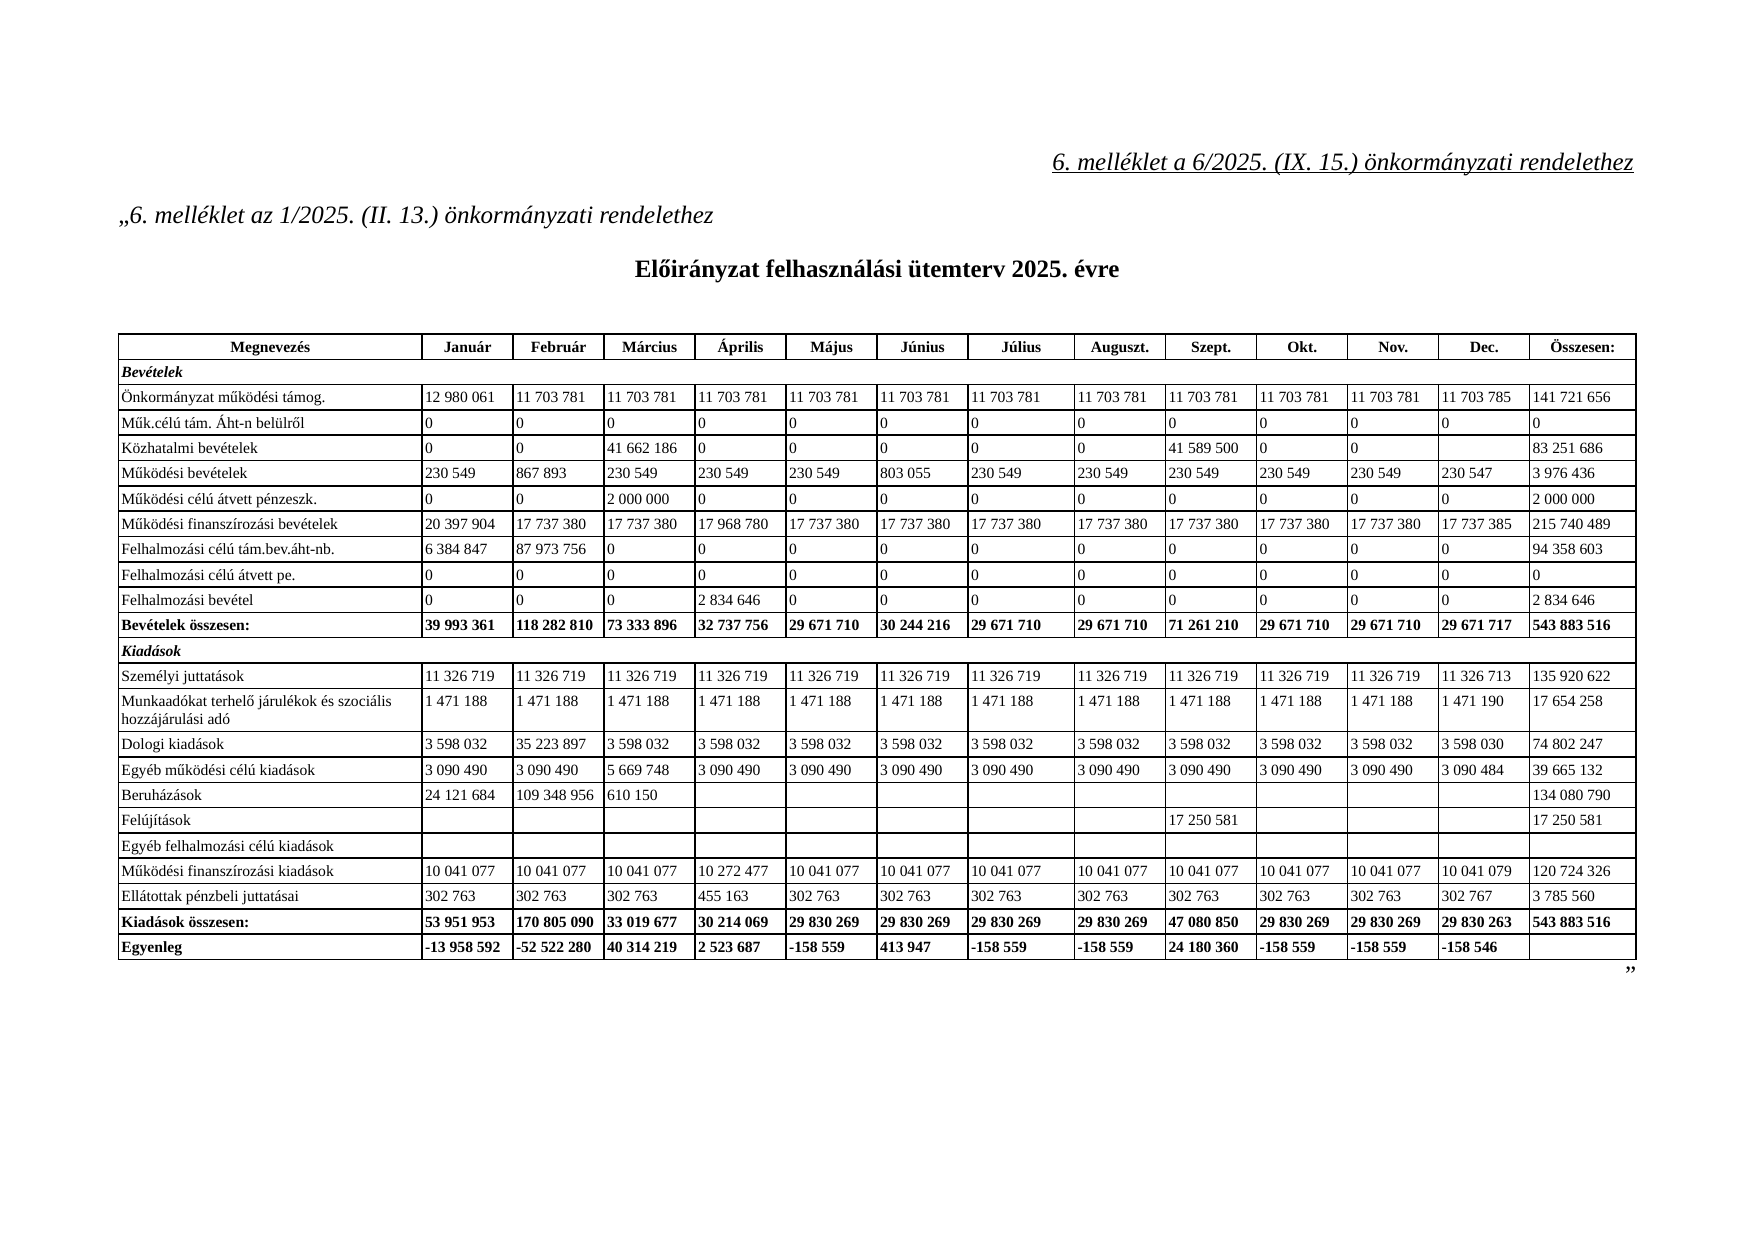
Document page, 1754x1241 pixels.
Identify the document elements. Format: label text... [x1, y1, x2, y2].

table_cell 0 [696, 487, 785, 510]
table_cell Működési finanszírozási kiadások [119, 859, 421, 883]
table_cell 11 703 781 [878, 385, 967, 409]
table_cell 2 000 000 [605, 487, 694, 510]
table_cell 29 830 269 [878, 910, 967, 933]
table_cell 0 [1166, 411, 1256, 434]
table_cell 230 549 [1075, 461, 1165, 485]
table_cell 41 589 500 [1166, 436, 1256, 460]
table_cell [787, 834, 876, 857]
table_cell [514, 834, 603, 857]
table_cell [969, 834, 1074, 857]
table_cell 10 041 077 [787, 859, 876, 883]
table_cell 230 549 [787, 461, 876, 485]
table_cell 11 703 781 [696, 385, 785, 409]
table_cell 11 703 781 [969, 385, 1074, 409]
table_cell 5 669 748 [605, 758, 694, 781]
table_cell 0 [1348, 487, 1438, 510]
table_cell 0 [1348, 537, 1438, 561]
table_cell [1075, 808, 1165, 832]
table_cell -158 559 [787, 935, 876, 958]
table_cell 10 041 077 [878, 859, 967, 883]
table_cell 3 598 032 [423, 732, 512, 756]
table_cell 0 [605, 411, 694, 434]
table_cell 0 [878, 411, 967, 434]
table_cell 17 737 380 [1075, 512, 1165, 536]
table_cell 24 180 360 [1166, 935, 1256, 958]
table_cell Egyéb működési célú kiadások [119, 758, 421, 781]
table_cell 230 549 [696, 461, 785, 485]
table_cell 3 598 032 [1257, 732, 1347, 756]
table_cell 135 920 622 [1530, 664, 1635, 687]
table_cell 0 [1075, 411, 1165, 434]
table_cell 0 [1075, 537, 1165, 561]
table_cell 0 [423, 436, 512, 460]
table_cell 0 [423, 487, 512, 510]
table_cell 11 326 719 [1257, 664, 1347, 687]
table_cell 0 [1257, 487, 1347, 510]
table_cell 10 041 077 [1348, 859, 1438, 883]
table_cell 302 763 [423, 884, 512, 908]
table_cell [696, 808, 785, 832]
table_cell 230 547 [1439, 461, 1529, 485]
table_header Összesen: [1530, 335, 1635, 358]
table_cell 11 326 719 [1166, 664, 1256, 687]
table_header Szept. [1166, 335, 1256, 358]
table_cell 141 721 656 [1530, 385, 1635, 409]
table_cell 17 654 258 [1530, 689, 1635, 731]
table_cell 0 [1348, 436, 1438, 460]
table_cell 29 830 269 [969, 910, 1074, 933]
table_cell 1 471 188 [1257, 689, 1347, 731]
table_cell 29 671 710 [787, 613, 876, 637]
table_cell 0 [787, 436, 876, 460]
table_cell [1439, 783, 1529, 807]
table_cell Munkaadókat terhelő járulékok és szociális hozzájárulási adó [119, 689, 421, 731]
table_cell [1257, 808, 1347, 832]
table_cell 0 [969, 563, 1074, 586]
table_cell 1 471 188 [1075, 689, 1165, 731]
table_cell 0 [969, 487, 1074, 510]
table_cell 0 [878, 537, 967, 561]
table_cell 47 080 850 [1166, 910, 1256, 933]
table_cell 0 [787, 411, 876, 434]
table_cell 10 041 077 [1075, 859, 1165, 883]
table_cell 0 [1075, 436, 1165, 460]
table_cell [787, 808, 876, 832]
table_cell 29 671 710 [1075, 613, 1165, 637]
table_cell 230 549 [969, 461, 1074, 485]
table_cell [969, 808, 1074, 832]
table_cell 109 348 956 [514, 783, 603, 807]
table_cell -52 522 280 [514, 935, 603, 958]
table_header Február [514, 335, 603, 358]
table_cell 1 471 188 [423, 689, 512, 731]
table_cell 0 [1166, 537, 1256, 561]
table_cell 120 724 326 [1530, 859, 1635, 883]
table_cell 0 [969, 537, 1074, 561]
table_cell [878, 783, 967, 807]
table_cell 413 947 [878, 935, 967, 958]
table_cell 3 090 484 [1439, 758, 1529, 781]
table_cell 0 [787, 588, 876, 612]
table_cell [1530, 834, 1635, 857]
table_cell 3 598 032 [878, 732, 967, 756]
table_header Okt. [1257, 335, 1347, 358]
table_cell 41 662 186 [605, 436, 694, 460]
table_cell 302 763 [1166, 884, 1256, 908]
table_cell 29 830 269 [1257, 910, 1347, 933]
table_cell 0 [787, 537, 876, 561]
table_cell -158 546 [1439, 935, 1529, 958]
table_cell 3 598 032 [787, 732, 876, 756]
table_cell 83 251 686 [1530, 436, 1635, 460]
table_cell 0 [1439, 563, 1529, 586]
table_cell 0 [878, 487, 967, 510]
table_cell Műk.célú tám. Áht-n belülről [119, 411, 421, 434]
text Előirányzat felhasználási ütemterv 2025. évre [118, 254, 1636, 283]
table_cell 0 [514, 411, 603, 434]
table_cell 0 [1075, 563, 1165, 586]
table_cell 33 019 677 [605, 910, 694, 933]
table_cell 0 [1166, 588, 1256, 612]
table_cell 3 598 032 [696, 732, 785, 756]
table_header Április [696, 335, 785, 358]
table_cell 230 549 [423, 461, 512, 485]
table_cell 11 703 785 [1439, 385, 1529, 409]
table_header Június [878, 335, 967, 358]
table_cell 0 [878, 563, 967, 586]
table_cell 11 326 719 [969, 664, 1074, 687]
table_cell -13 958 592 [423, 935, 512, 958]
table_cell [1257, 834, 1347, 857]
table_cell 3 090 490 [423, 758, 512, 781]
table_cell 20 397 904 [423, 512, 512, 536]
table_cell 17 737 380 [514, 512, 603, 536]
table_cell -158 559 [1257, 935, 1347, 958]
table_cell 134 080 790 [1530, 783, 1635, 807]
table_cell 17 250 581 [1166, 808, 1256, 832]
table_cell 3 785 560 [1530, 884, 1635, 908]
table_cell 30 214 069 [696, 910, 785, 933]
table_cell 455 163 [696, 884, 785, 908]
table_header Nov. [1348, 335, 1438, 358]
table_cell 3 598 032 [605, 732, 694, 756]
table_cell [1348, 834, 1438, 857]
table_cell 0 [605, 563, 694, 586]
table_cell Önkormányzat működési támog. [119, 385, 421, 409]
table_cell 11 326 719 [1348, 664, 1438, 687]
table_cell [1166, 834, 1256, 857]
table_cell 71 261 210 [1166, 613, 1256, 637]
table_cell 0 [1257, 436, 1347, 460]
table_cell 0 [1530, 563, 1635, 586]
table_cell 11 703 781 [787, 385, 876, 409]
table_cell 0 [696, 537, 785, 561]
table_cell 0 [696, 436, 785, 460]
table_cell 302 763 [1257, 884, 1347, 908]
table_cell 0 [1166, 487, 1256, 510]
table_cell Működési célú átvett pénzeszk. [119, 487, 421, 510]
table_cell 0 [1257, 588, 1347, 612]
table_cell [1075, 834, 1165, 857]
table_header Dec. [1439, 335, 1529, 358]
table_cell 10 041 077 [423, 859, 512, 883]
table_cell Ellátottak pénzbeli juttatásai [119, 884, 421, 908]
table_cell 0 [878, 588, 967, 612]
table_cell 0 [787, 487, 876, 510]
table_cell 3 090 490 [878, 758, 967, 781]
table_cell 3 090 490 [1075, 758, 1165, 781]
table_cell 2 523 687 [696, 935, 785, 958]
table_cell 3 090 490 [969, 758, 1074, 781]
table_cell 230 549 [1257, 461, 1347, 485]
text „6. melléklet az 1/2025. (II. 13.) önkormányzati rendelethez [118, 201, 1636, 229]
table_cell 867 893 [514, 461, 603, 485]
table_cell 0 [1439, 537, 1529, 561]
table_cell [878, 808, 967, 832]
table_header Március [605, 335, 694, 358]
table_cell 0 [514, 588, 603, 612]
table_cell 11 326 719 [605, 664, 694, 687]
table_cell 1 471 190 [1439, 689, 1529, 731]
table_cell [878, 834, 967, 857]
table_cell 0 [423, 563, 512, 586]
table_cell 11 703 781 [1166, 385, 1256, 409]
table_cell [1075, 783, 1165, 807]
table_cell 29 671 710 [1348, 613, 1438, 637]
table_cell Felújítások [119, 808, 421, 832]
table_cell 11 326 719 [696, 664, 785, 687]
table_cell Működési bevételek [119, 461, 421, 485]
table_cell Beruházások [119, 783, 421, 807]
table_cell [1439, 834, 1529, 857]
table_cell 39 993 361 [423, 613, 512, 637]
table_header Január [423, 335, 512, 358]
table_cell 87 973 756 [514, 537, 603, 561]
table_cell [514, 808, 603, 832]
table_cell [787, 783, 876, 807]
table_cell 3 598 032 [1075, 732, 1165, 756]
table_cell Bevételek összesen: [119, 613, 421, 637]
table_cell 0 [1348, 411, 1438, 434]
table_cell 11 703 781 [1257, 385, 1347, 409]
table_cell 170 805 090 [514, 910, 603, 933]
table_cell 302 763 [514, 884, 603, 908]
table_cell 543 883 516 [1530, 910, 1635, 933]
table_cell 10 041 077 [1166, 859, 1256, 883]
table_cell 11 326 719 [878, 664, 967, 687]
table_cell [969, 783, 1074, 807]
table_cell Dologi kiadások [119, 732, 421, 756]
table_cell 29 830 269 [1075, 910, 1165, 933]
table_cell 3 090 490 [1257, 758, 1347, 781]
table_cell 29 671 710 [969, 613, 1074, 637]
table_cell 11 326 719 [514, 664, 603, 687]
table_cell Felhalmozási bevétel [119, 588, 421, 612]
table_cell 17 968 780 [696, 512, 785, 536]
table_cell 39 665 132 [1530, 758, 1635, 781]
table_cell 302 763 [605, 884, 694, 908]
table_cell 3 090 490 [1166, 758, 1256, 781]
table_cell [1348, 808, 1438, 832]
table_cell 74 802 247 [1530, 732, 1635, 756]
table_cell 3 976 436 [1530, 461, 1635, 485]
table_cell [423, 808, 512, 832]
table_cell 0 [423, 411, 512, 434]
table_cell 17 737 385 [1439, 512, 1529, 536]
table_cell 10 041 079 [1439, 859, 1529, 883]
table_cell 215 740 489 [1530, 512, 1635, 536]
table_cell 73 333 896 [605, 613, 694, 637]
table_cell [605, 808, 694, 832]
table_cell 1 471 188 [787, 689, 876, 731]
table_cell 0 [1439, 487, 1529, 510]
table_cell 0 [969, 411, 1074, 434]
table_cell 94 358 603 [1530, 537, 1635, 561]
table_cell 0 [1257, 537, 1347, 561]
table_cell 29 830 269 [1348, 910, 1438, 933]
text 6. melléklet a 6/2025. (IX. 15.) önkormányzati rendelethez [118, 147, 1636, 176]
table_cell 1 471 188 [1166, 689, 1256, 731]
table_cell 29 830 263 [1439, 910, 1529, 933]
table_cell 40 314 219 [605, 935, 694, 958]
table_cell 3 598 032 [969, 732, 1074, 756]
table_cell [423, 834, 512, 857]
table_header Május [787, 335, 876, 358]
table_cell 3 090 490 [787, 758, 876, 781]
table_cell 0 [787, 563, 876, 586]
table_cell -158 559 [969, 935, 1074, 958]
table_cell 30 244 216 [878, 613, 967, 637]
table_cell 230 549 [1166, 461, 1256, 485]
table_cell [1348, 783, 1438, 807]
table_cell 0 [1257, 563, 1347, 586]
table_cell 3 598 032 [1166, 732, 1256, 756]
table_cell 11 703 781 [605, 385, 694, 409]
table_cell 3 598 030 [1439, 732, 1529, 756]
table_header Július [969, 335, 1074, 358]
table_cell 3 090 490 [514, 758, 603, 781]
table_cell [1166, 783, 1256, 807]
table_cell 17 250 581 [1530, 808, 1635, 832]
table_cell 10 041 077 [514, 859, 603, 883]
table_cell 0 [696, 411, 785, 434]
table_cell 29 671 717 [1439, 613, 1529, 637]
table_cell 0 [1257, 411, 1347, 434]
table_cell [696, 834, 785, 857]
table_cell 6 384 847 [423, 537, 512, 561]
table_cell 11 703 781 [1075, 385, 1165, 409]
table_header Auguszt. [1075, 335, 1165, 358]
table_cell 0 [696, 563, 785, 586]
table_cell 1 471 188 [969, 689, 1074, 731]
table_cell 0 [1075, 588, 1165, 612]
table_cell 230 549 [605, 461, 694, 485]
table_cell 543 883 516 [1530, 613, 1635, 637]
table_cell 0 [1348, 563, 1438, 586]
table_cell 17 737 380 [787, 512, 876, 536]
table_cell 17 737 380 [1257, 512, 1347, 536]
table_cell 118 282 810 [514, 613, 603, 637]
table_cell 0 [514, 563, 603, 586]
table_cell 0 [1439, 588, 1529, 612]
table_cell 10 041 077 [1257, 859, 1347, 883]
table_cell 35 223 897 [514, 732, 603, 756]
table_cell 11 326 719 [787, 664, 876, 687]
table_cell 11 703 781 [514, 385, 603, 409]
table_cell 11 703 781 [1348, 385, 1438, 409]
table_cell 17 737 380 [969, 512, 1074, 536]
table_cell 1 471 188 [878, 689, 967, 731]
table_cell 0 [514, 487, 603, 510]
table_cell 32 737 756 [696, 613, 785, 637]
table_cell 0 [969, 588, 1074, 612]
table_cell [1257, 783, 1347, 807]
table_cell 0 [514, 436, 603, 460]
table_cell 0 [605, 537, 694, 561]
table_cell 17 737 380 [878, 512, 967, 536]
table_cell 1 471 188 [1348, 689, 1438, 731]
table_cell 302 763 [878, 884, 967, 908]
table_cell 0 [969, 436, 1074, 460]
table_cell 302 763 [1348, 884, 1438, 908]
table_cell 10 041 077 [605, 859, 694, 883]
table_cell 0 [1075, 487, 1165, 510]
table_cell 2 834 646 [1530, 588, 1635, 612]
table_cell 0 [1439, 411, 1529, 434]
table_cell 230 549 [1348, 461, 1438, 485]
table_cell Egyenleg [119, 935, 421, 958]
table_cell Működési finanszírozási bevételek [119, 512, 421, 536]
table_cell Felhalmozási célú tám.bev.áht-nb. [119, 537, 421, 561]
table_cell Kiadások összesen: [119, 910, 421, 933]
table_cell Egyéb felhalmozási célú kiadások [119, 834, 421, 857]
table_cell 17 737 380 [1166, 512, 1256, 536]
table_cell 17 737 380 [605, 512, 694, 536]
table_cell 0 [878, 436, 967, 460]
table_cell 24 121 684 [423, 783, 512, 807]
table_cell 1 471 188 [696, 689, 785, 731]
table_cell Személyi juttatások [119, 664, 421, 687]
table_cell [1439, 436, 1529, 460]
table_cell 0 [1166, 563, 1256, 586]
table_cell 10 272 477 [696, 859, 785, 883]
table_cell 803 055 [878, 461, 967, 485]
table_cell [696, 783, 785, 807]
table_cell 29 671 710 [1257, 613, 1347, 637]
table_cell [1439, 808, 1529, 832]
table_cell 610 150 [605, 783, 694, 807]
table_cell 302 767 [1439, 884, 1529, 908]
table_cell 0 [1530, 411, 1635, 434]
table_cell Kiadások [119, 638, 1635, 662]
table_cell 3 090 490 [696, 758, 785, 781]
table_cell 29 830 269 [787, 910, 876, 933]
table_cell 53 951 953 [423, 910, 512, 933]
table_cell 3 090 490 [1348, 758, 1438, 781]
table_cell 17 737 380 [1348, 512, 1438, 536]
table_cell 302 763 [969, 884, 1074, 908]
table_cell 0 [605, 588, 694, 612]
table_cell [1530, 935, 1635, 958]
text ” [118, 960, 1636, 989]
table_cell 0 [423, 588, 512, 612]
table_cell 1 471 188 [605, 689, 694, 731]
table_cell 11 326 719 [1075, 664, 1165, 687]
table_cell 1 471 188 [514, 689, 603, 731]
table_cell 12 980 061 [423, 385, 512, 409]
table_cell 2 834 646 [696, 588, 785, 612]
table_cell 10 041 077 [969, 859, 1074, 883]
table_cell 0 [1348, 588, 1438, 612]
table_cell Közhatalmi bevételek [119, 436, 421, 460]
table_cell -158 559 [1075, 935, 1165, 958]
table_header Megnevezés [119, 335, 421, 358]
table_cell 3 598 032 [1348, 732, 1438, 756]
table_cell 302 763 [787, 884, 876, 908]
table_cell 2 000 000 [1530, 487, 1635, 510]
table_cell 302 763 [1075, 884, 1165, 908]
table_cell Felhalmozási célú átvett pe. [119, 563, 421, 586]
table_cell 11 326 713 [1439, 664, 1529, 687]
table_cell [605, 834, 694, 857]
table_cell -158 559 [1348, 935, 1438, 958]
table_cell Bevételek [119, 360, 1635, 384]
table_cell 11 326 719 [423, 664, 512, 687]
